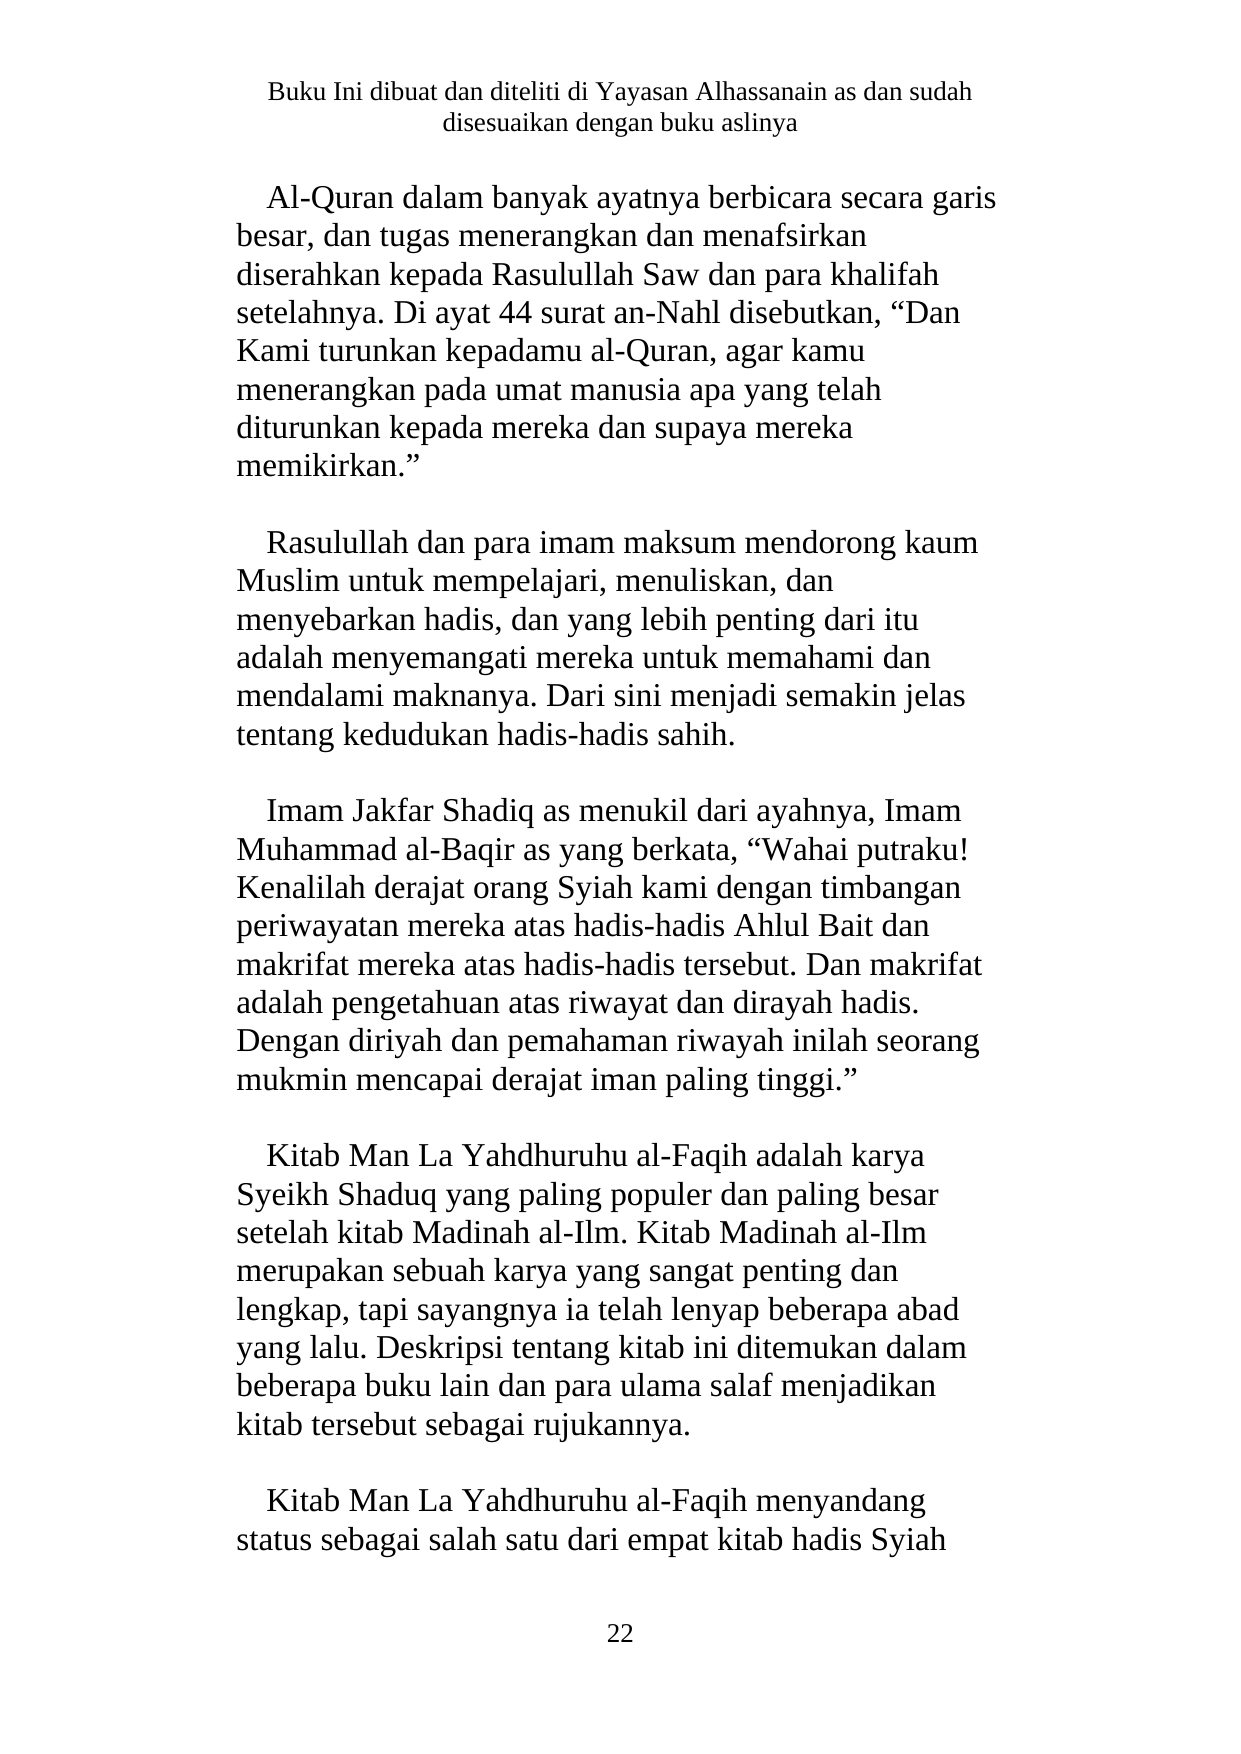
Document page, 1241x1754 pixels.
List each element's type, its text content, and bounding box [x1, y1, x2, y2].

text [236, 1481, 1004, 1557]
text Kitab Man La Yahdhuruhu al-Faqih adalah karya Syeikh Shaduq yang paling populer dan paling besar setelah kitab Madinah al-Ilm. Kitab Madinah al-Ilm merupakan sebuah karya yang sangat penting dan lengkap, tapi sayangnya ia telah lenyap beberapa abad yang lalu. Deskripsi tentang kitab ini ditemukan dalam beberapa buku lain dan para ulama salaf menjadikan kitab tersebut sebagai rujukannya. [236, 1136, 1004, 1442]
text Al-Quran dalam banyak ayatnya berbicara secara garis besar, dan tugas menerangkan dan menafsirkan diserahkan kepada Rasulullah Saw dan para khalifah setelahnya. Di ayat 44 surat an-Nahl disebutkan, “Dan Kami turunkan kepadamu al-Quran, agar kamu menerangkan pada umat manusia apa yang telah diturunkan kepada mereka dan supaya mereka memikirkan.” [236, 177, 1004, 484]
text Rasulullah dan para imam maksum mendorong kaum Muslim untuk mempelajari, menuliskan, dan menyebarkan hadis, dan yang lebih penting dari itu adalah menyemangati mereka untuk memahami dan mendalami maknanya. Dari sini menjadi semakin jelas tentang kedudukan hadis-hadis sahih. [236, 522, 1004, 752]
text Imam Jakfar Shadiq as menukil dari ayahnya, Imam Muhammad al-Baqir as yang berkata, “Wahai putraku! Kenalilah derajat orang Syiah kami dengan timbangan periwayatan mereka atas hadis-hadis Ahlul Bait dan makrifat mereka atas hadis-hadis tersebut. Dan makrifat adalah pengetahuan atas riwayat dan dirayah hadis. Dengan diriyah dan pemahaman riwayah inilah seorang mukmin mencapai derajat iman paling tinggi.” [236, 791, 1004, 1097]
